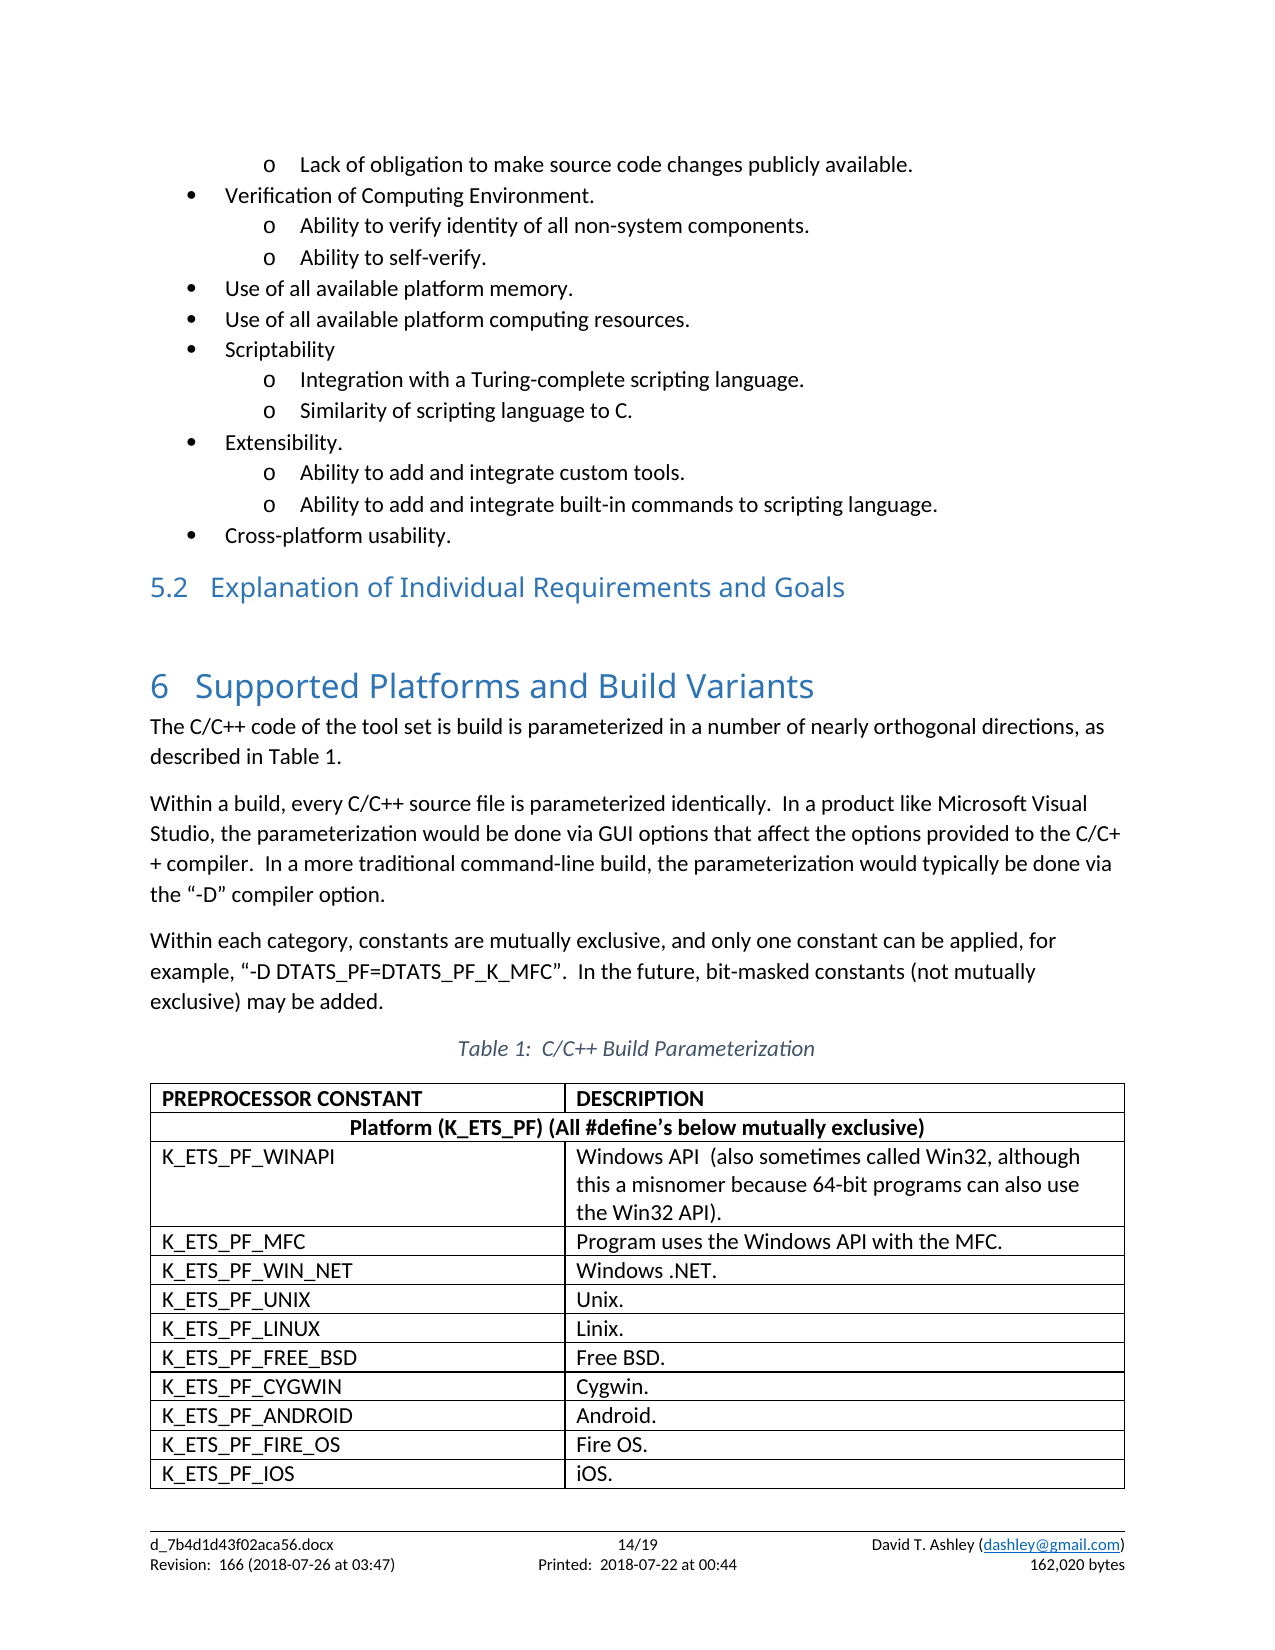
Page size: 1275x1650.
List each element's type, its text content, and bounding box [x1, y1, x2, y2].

list Use of all available platform memory. [187, 274, 1125, 303]
table_cell Platform (K_ETS_PF) (All #define’s below mutually exclusive) [151, 1113, 1124, 1141]
table_header DESCRIPTION [566, 1084, 1124, 1112]
text The C/C++ code of the tool set is build is parameterized in a number of nearly orthogonal directions, as described in Table 1. [150, 712, 1125, 770]
table_cell Windows .NET. [566, 1256, 1124, 1284]
text Within each category, constants are mutually exclusive, and only one constant can be applied, for example, “-D DTATS_PF=DTATS_PF_K_MFC”. In the future, bit-masked constants (not mutually exclusive) may be added. [150, 927, 1125, 1015]
table_cell K_ETS_PF_WIN_NET [151, 1256, 564, 1284]
table_cell Windows API (also sometimes called Win32, although this a misnomer because 64-bit programs can also use the Win32 API). [566, 1142, 1124, 1226]
table_header PREPROCESSOR CONSTANT [151, 1084, 564, 1112]
text Table 1: C/C++ Build Parameterization [150, 1034, 1125, 1062]
subtitle Supported Platforms and Build Variants [150, 663, 1125, 708]
table_cell Free BSD. [566, 1343, 1124, 1371]
list Ability to add and integrate custom tools. [262, 458, 1125, 487]
list Ability to self-verify. [262, 243, 1125, 272]
table_cell iOS. [566, 1460, 1124, 1488]
list Use of all available platform computing resources. [187, 305, 1125, 333]
table_cell K_ETS_PF_UNIX [151, 1285, 564, 1313]
list Ability to verify identity of all non-system components. [262, 212, 1125, 241]
list Scriptability [187, 335, 1125, 363]
table_cell K_ETS_PF_WINAPI [151, 1142, 564, 1226]
table_cell K_ETS_PF_ANDROID [151, 1401, 564, 1429]
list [262, 150, 1125, 179]
list Integration with a Turing-complete scripting language. [262, 365, 1125, 394]
table_cell K_ETS_PF_IOS [151, 1460, 564, 1488]
table_cell K_ETS_PF_CYGWIN [151, 1373, 564, 1400]
list Extensibility. [187, 428, 1125, 456]
text Within a build, every C/C++ source file is parameterized identically. In a product like Microsoft Visual Studio, the parameterization would be done via GUI options that affect the options provided to the C/C++ compiler. In a more traditional command-line build, the parameterization would typically be done via the “-D” compiler option. [150, 789, 1125, 908]
table_cell K_ETS_PF_FIRE_OS [151, 1431, 564, 1458]
table_cell Fire OS. [566, 1431, 1124, 1458]
table_cell Android. [566, 1401, 1124, 1429]
subtitle Explanation of Individual Requirements and Goals [150, 568, 1125, 605]
table_cell K_ETS_PF_LINUX [151, 1314, 564, 1342]
table_cell Program uses the Windows API with the MFC. [566, 1227, 1124, 1255]
list Cross-platform usability. [187, 521, 1125, 549]
table_cell Cygwin. [566, 1373, 1124, 1400]
list Similarity of scripting language to C. [262, 397, 1125, 426]
table_cell Linix. [566, 1314, 1124, 1342]
list Ability to add and integrate built-in commands to scripting language. [262, 490, 1125, 519]
table_cell K_ETS_PF_FREE_BSD [151, 1343, 564, 1371]
list Verification of Computing Environment. [187, 181, 1125, 209]
table_cell Unix. [566, 1285, 1124, 1313]
table_cell K_ETS_PF_MFC [151, 1227, 564, 1255]
